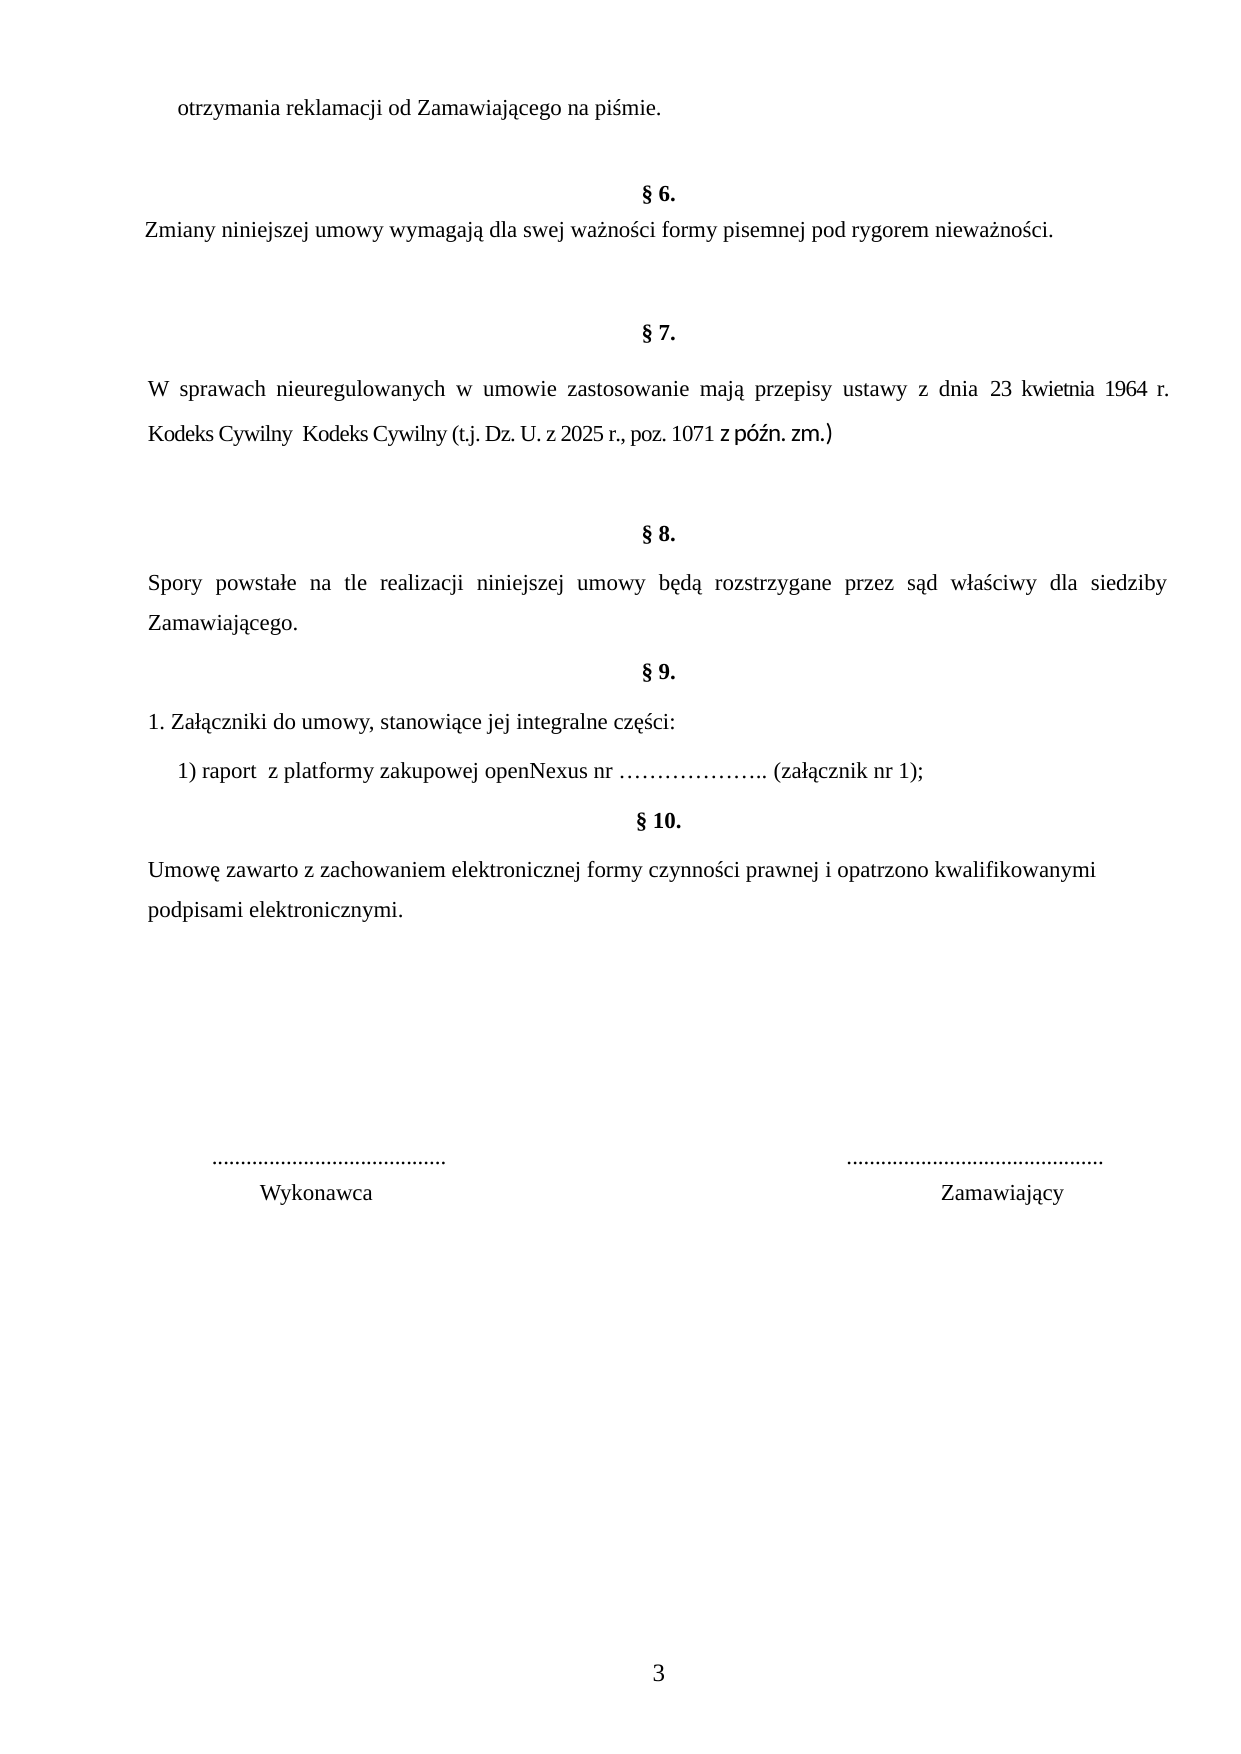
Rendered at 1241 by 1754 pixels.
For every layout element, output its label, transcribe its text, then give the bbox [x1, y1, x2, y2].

text Zmiany niniejszej umowy wymagają dla swej ważności formy pisemnej pod rygorem nieważności. [110, 216, 1169, 242]
text § 9. [148, 658, 1169, 684]
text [148, 94, 1169, 120]
text W sprawach nieuregulowanych w umowie zastosowanie mają przepisy ustawy z dnia 23 kwietnia 1964 r. Kodeks Cywilny Kodeks Cywilny (t.j. Dz. U. z 2025 r., poz. 1071 z późn. zm.) [148, 376, 1169, 448]
text 1) raport z platformy zakupowej openNexus nr ……………….. (załącznik nr 1); [177, 757, 1169, 783]
text Spory powstałe na tle realizacji niniejszej umowy będą rozstrzygane przez sąd właściwy dla siedziby Zamawiającego. [148, 569, 1169, 635]
text Wykonawca Zamawiający [154, 1179, 1169, 1206]
text § 8. [148, 520, 1169, 546]
text § 6. [148, 179, 1169, 206]
text 1. Załączniki do umowy, stanowiące jej integralne części: [148, 708, 1169, 734]
text § 7. [148, 318, 1169, 345]
text Umowę zawarto z zachowaniem elektronicznej formy czynności prawnej i opatrzono kwalifikowanymi podpisami elektronicznymi. [148, 856, 1169, 922]
text § 10. [148, 807, 1169, 833]
text ......................................... ............................................. [148, 1143, 1169, 1169]
